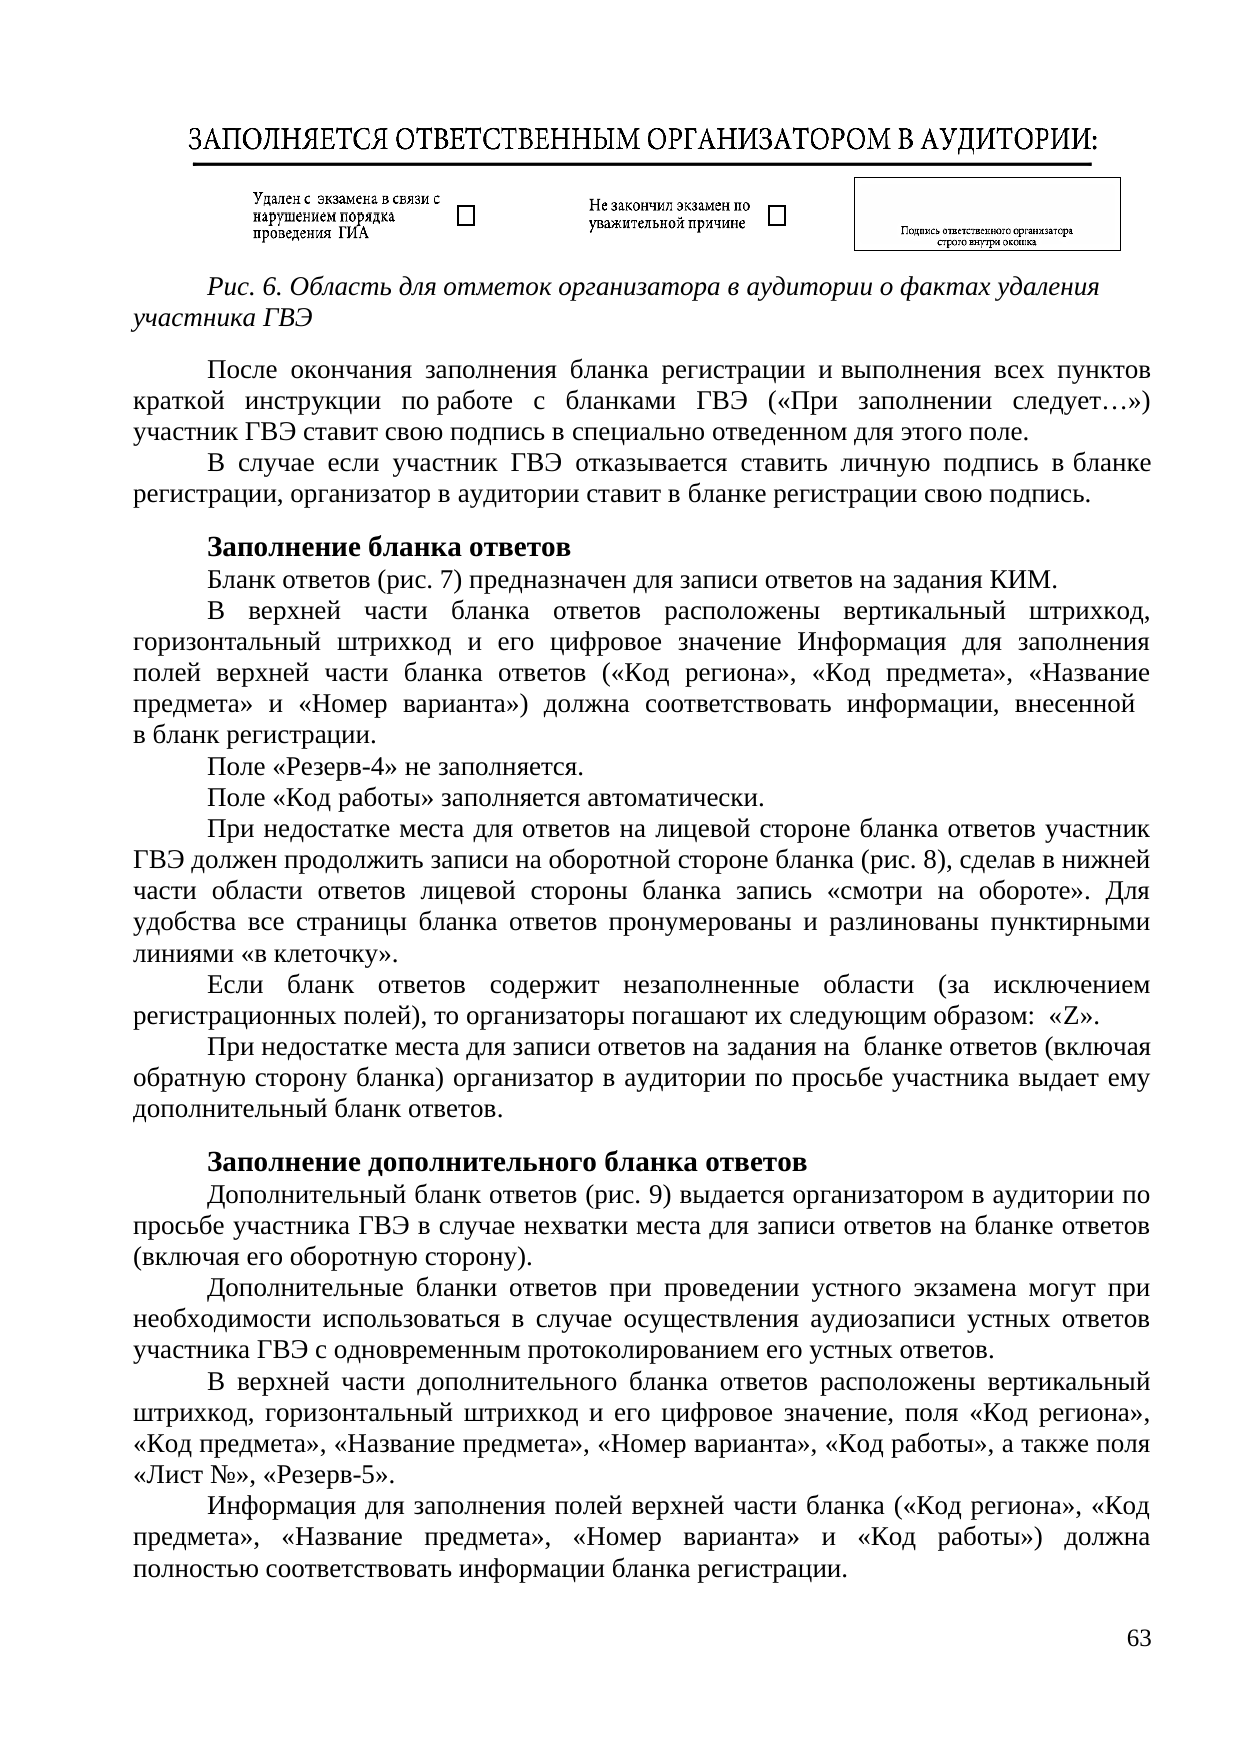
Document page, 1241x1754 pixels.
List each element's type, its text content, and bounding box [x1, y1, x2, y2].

picture [132, 102, 1151, 270]
text Информация для заполнения полей верхней части бланка («Код региона», «Код предмета», «Название предмета», «Номер варианта» и «Код работы») должна полностью соответствовать информации бланка регистрации. [133, 1489, 1152, 1583]
text Если бланк ответов содержит незаполненные области (за исключением регистрационных полей), то организаторы погашают их следующим образом: «Z». [133, 968, 1152, 1030]
text Заполнение бланка ответов [133, 529, 1152, 563]
text В верхней части дополнительного бланка ответов расположены вертикальный штрихкод, горизонтальный штрихкод и его цифровое значение, поля «Код региона», «Код предмета», «Название предмета», «Номер варианта», «Код работы», а также поля «Лист №», «Резерв-5». [133, 1365, 1152, 1489]
text Заполнение дополнительного бланка ответов [133, 1144, 1152, 1178]
text После окончания заполнения бланка регистрации и выполнения всех пунктов краткой инструкции по работе с бланками ГВЭ («При заполнении следует…») участник ГВЭ ставит свою подпись в специально отведенном для этого поле. [133, 353, 1152, 446]
text Поле «Код работы» заполняется автоматически. [133, 781, 1152, 812]
text Дополнительный бланк ответов (рис. 9) выдается организатором в аудитории по просьбе участника ГВЭ в случае нехватки места для записи ответов на бланке ответов (включая его оборотную сторону). [133, 1178, 1152, 1271]
text Рис. 6. Область для отметок организатора в аудитории о фактах удаления участника ГВЭ [133, 270, 1152, 332]
text В верхней части бланка ответов расположены вертикальный штрихкод, горизонтальный штрихкод и его цифровое значение Информация для заполнения полей верхней части бланка ответов («Код региона», «Код предмета», «Название предмета» и «Номер варианта») должна соответствовать информации, внесенной в бланк регистрации. [133, 594, 1152, 750]
text Поле «Резерв-4» не заполняется. [133, 750, 1152, 781]
text При недостатке места для записи ответов на задания на бланке ответов (включая обратную сторону бланка) организатор в аудитории по просьбе участника выдает ему дополнительный бланк ответов. [133, 1030, 1152, 1123]
text Бланк ответов (рис. 7) предназначен для записи ответов на задания КИМ. [133, 563, 1152, 594]
text В случае если участник ГВЭ отказывается ставить личную подпись в бланке регистрации, организатор в аудитории ставит в бланке регистрации свою подпись. [133, 446, 1152, 508]
text Дополнительные бланки ответов при проведении устного экзамена могут при необходимости использоваться в случае осуществления аудиозаписи устных ответов участника ГВЭ с одновременным протоколированием его устных ответов. [133, 1271, 1152, 1365]
text При недостатке места для ответов на лицевой стороне бланка ответов участник ГВЭ должен продолжить записи на оборотной стороне бланка (рис. 8), сделав в нижней части области ответов лицевой стороны бланка запись «смотри на обороте». Для удобства все страницы бланка ответов пронумерованы и разлинованы пунктирными линиями «в клеточку». [133, 812, 1152, 968]
